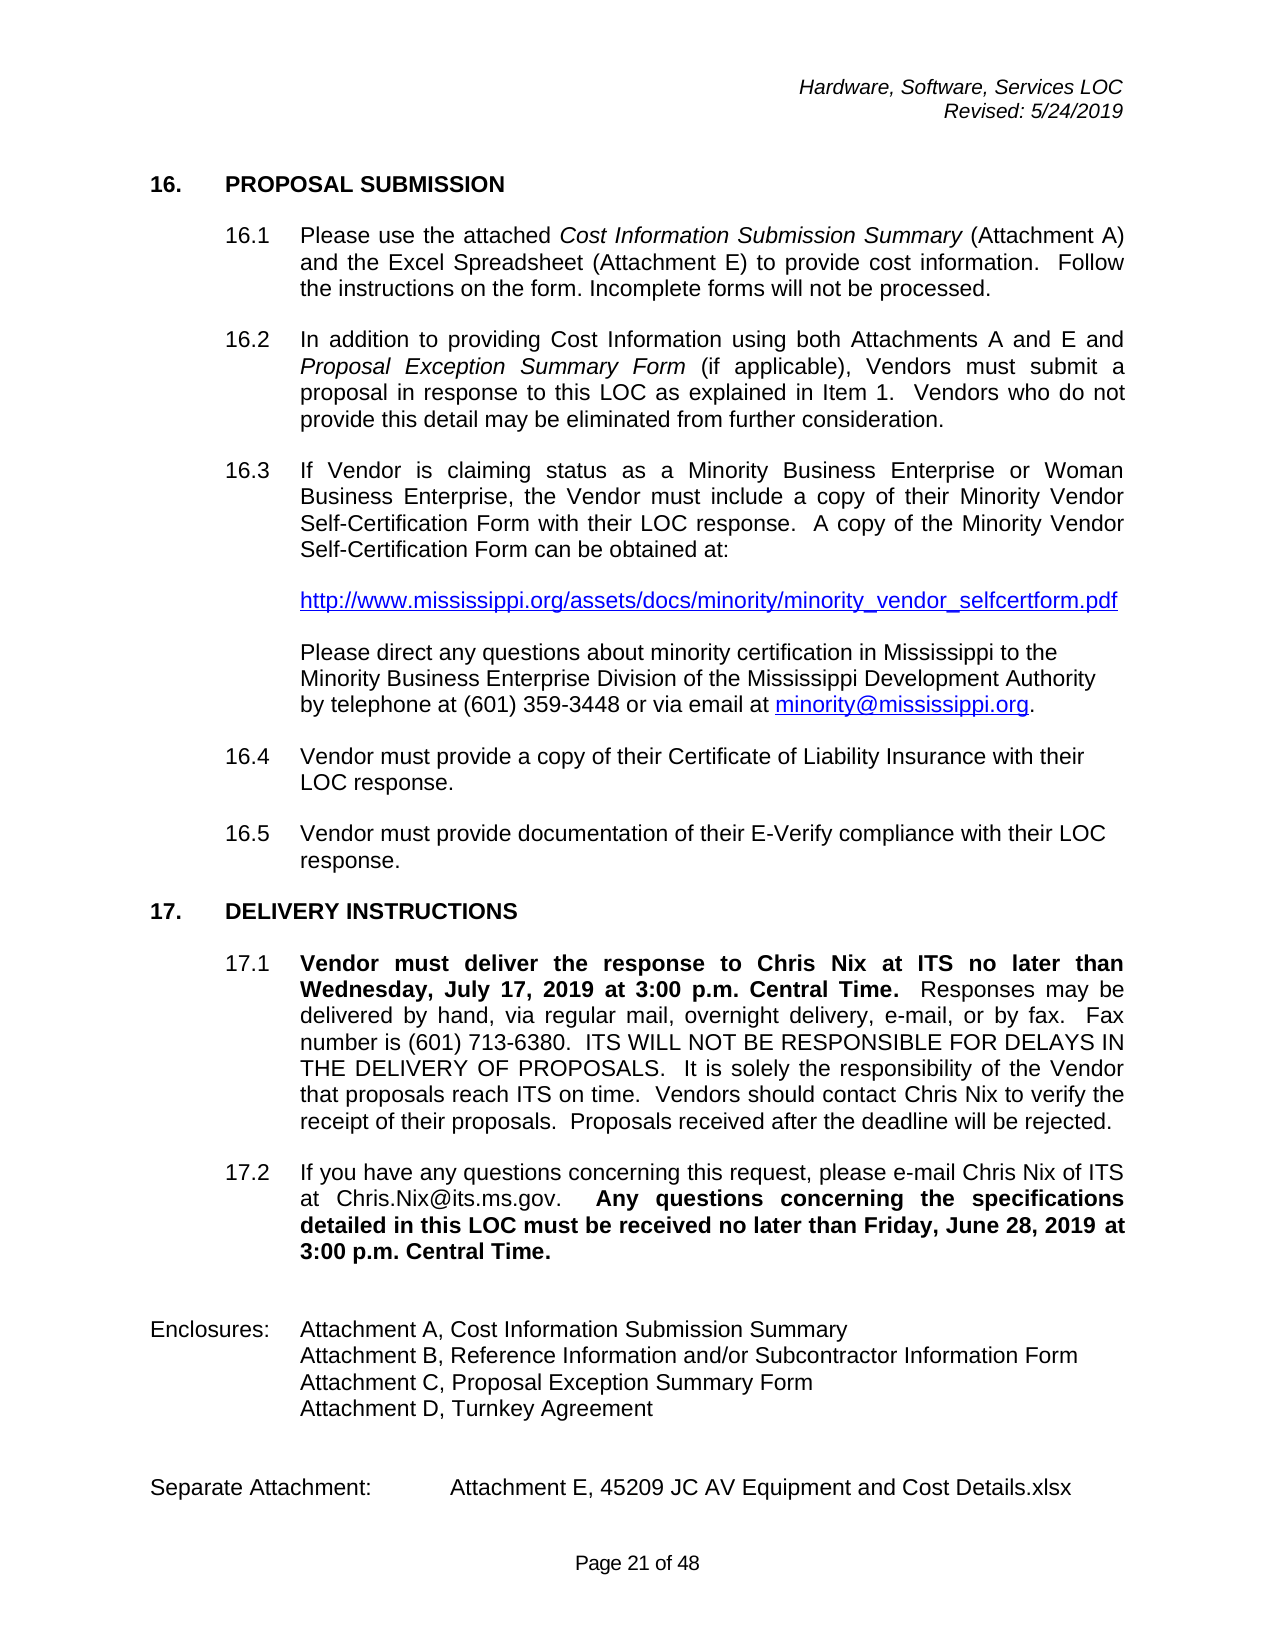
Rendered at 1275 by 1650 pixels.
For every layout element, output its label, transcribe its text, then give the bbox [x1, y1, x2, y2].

list Please direct any questions about minority certification in Mississippi to the Minority Business Enterprise Division of the Mississippi Development Authority by telephone at (601) 359-3448 or via email at minority@mississippi.org. [300, 639, 1125, 718]
text If Vendor is claiming status as a Minority Business Enterprise or Woman Business Enterprise, the Vendor must include a copy of their Minority Vendor Self-Certification Form with their LOC response. A copy of the Minority Vendor Self-Certification Form can be obtained at: [225, 457, 1125, 562]
text Attachment C, Proposal Exception Summary Form [150, 1368, 1125, 1395]
text Enclosures: Attachment A, Cost Information Submission Summary [150, 1316, 1125, 1342]
text If you have any questions concerning this request, please e-mail Chris Nix of ITS at Chris.Nix@its.ms.gov. Any questions concerning the specifications detailed in this LOC must be received no later than Friday, June 28, 2019 at 3:00 p.m. Central Time. [225, 1159, 1125, 1264]
text DELIVERY INSTRUCTIONS [150, 898, 1125, 924]
text In addition to providing Cost Information using both Attachments A and E and Proposal Exception Summary Form (if applicable), Vendors must submit a proposal in response to this LOC as explained in Item 1. Vendors who do not provide this detail may be eliminated from further consideration. [225, 326, 1125, 432]
text Attachment B, Reference Information and/or Subcontractor Information Form [150, 1342, 1125, 1368]
text Please use the attached Cost Information Submission Summary (Attachment A) and the Excel Spreadsheet (Attachment E) to provide cost information. Follow the instructions on the form. Incomplete forms will not be processed. [225, 222, 1125, 301]
text Attachment D, Turnkey Agreement [150, 1395, 1125, 1421]
text Vendor must provide a copy of their Certificate of Liability Insurance with their LOC response. [225, 743, 1125, 795]
text Vendor must provide documentation of their E-Verify compliance with their LOC response. [225, 820, 1125, 873]
list http://www.mississippi.org/assets/docs/minority/minority_vendor_selfcertform.pdf [225, 587, 1125, 614]
text Vendor must deliver the response to Chris Nix at ITS no later than Wednesday, July 17, 2019 at 3:00 p.m. Central Time. Responses may be delivered by hand, via regular mail, overnight delivery, e-mail, or by fax. Fax number is (601) 713-6380. ITS WILL NOT BE RESPONSIBLE FOR DELAYS IN THE DELIVERY OF PROPOSALS. It is solely the responsibility of the Vendor that proposals reach ITS on time. Vendors should contact Chris Nix to verify the receipt of their proposals. Proposals received after the deadline will be rejected. [225, 949, 1125, 1134]
text Separate Attachment: Attachment E, 45209 JC AV Equipment and Cost Details.xlsx [150, 1474, 1125, 1500]
text PROPOSAL SUBMISSION [150, 171, 1125, 197]
